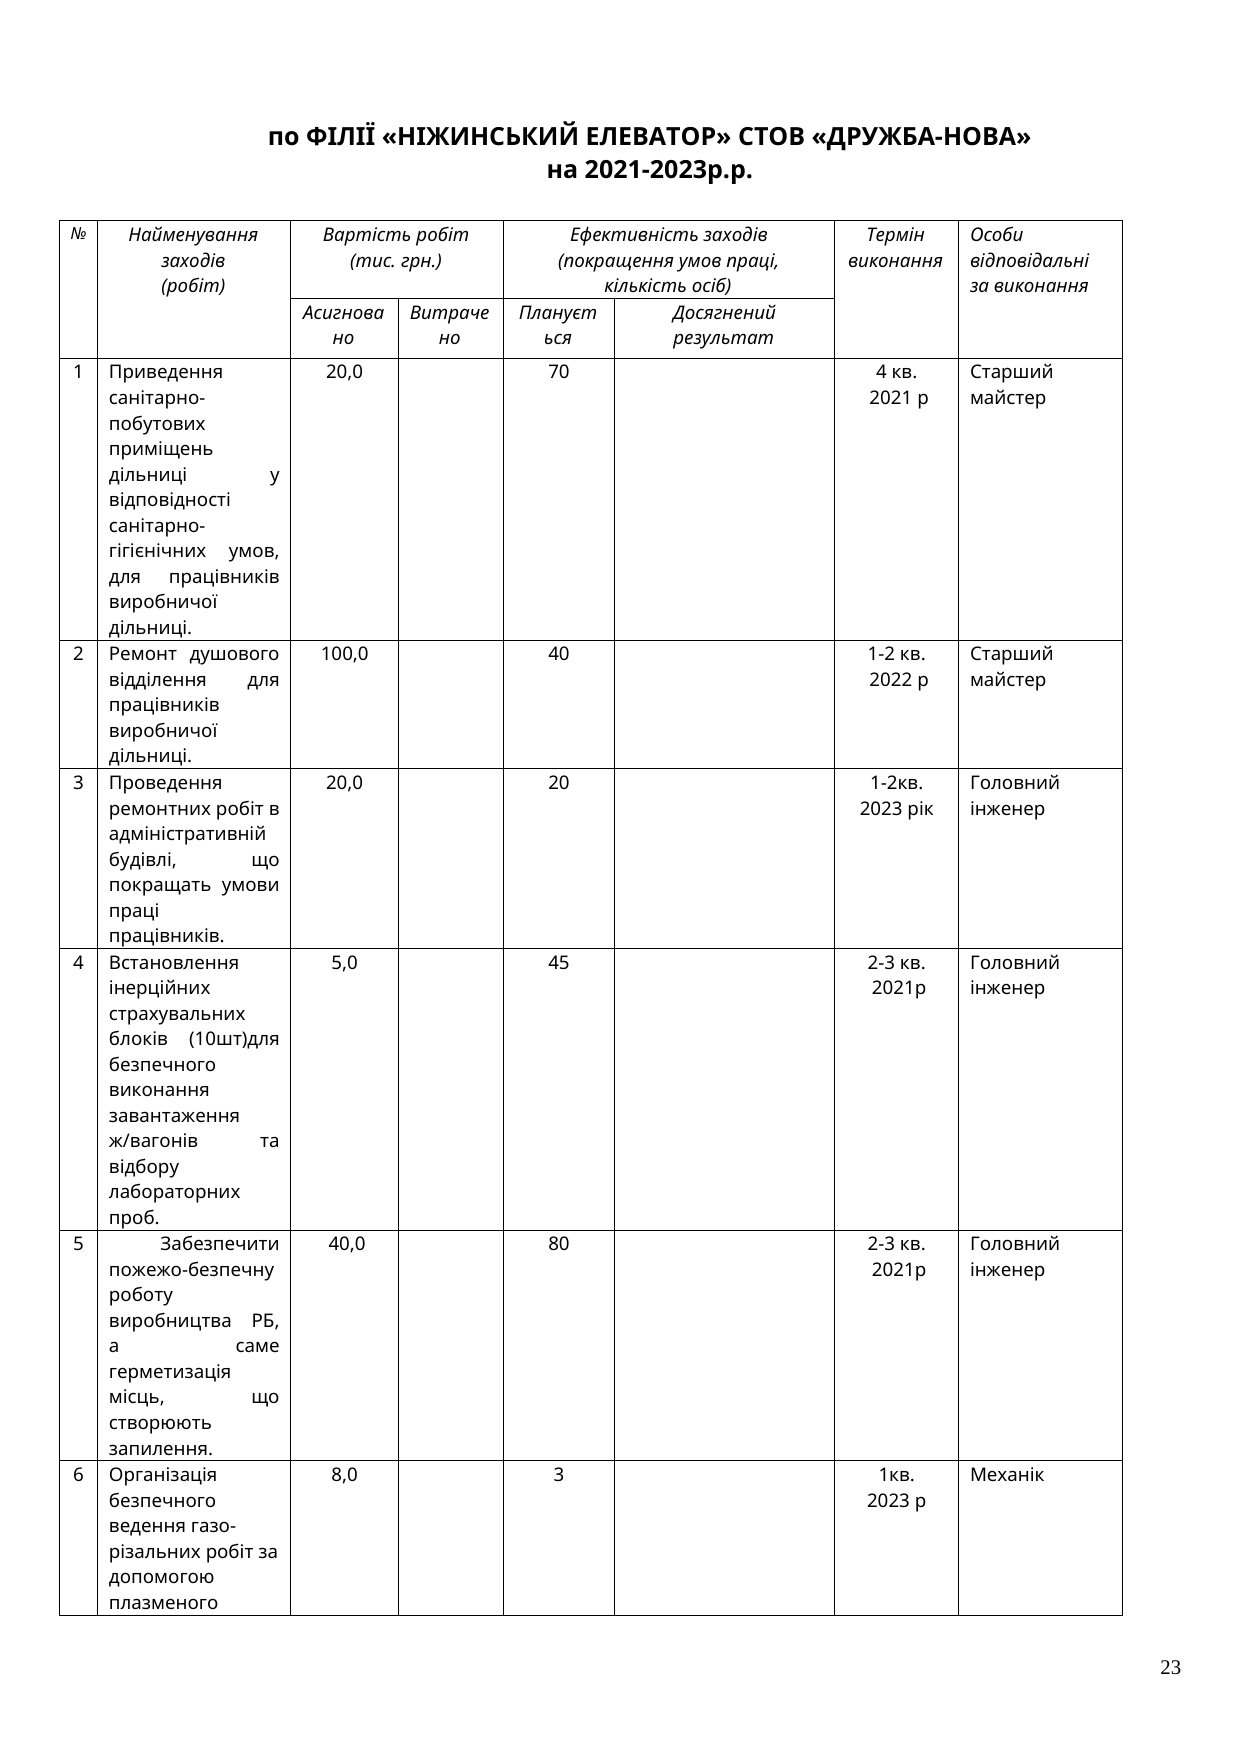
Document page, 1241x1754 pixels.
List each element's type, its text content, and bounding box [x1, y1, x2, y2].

table_cell Старший майстер [959, 359, 1122, 639]
table_cell Старший майстер [959, 641, 1122, 768]
table_cell Механік [959, 1461, 1122, 1614]
table_cell 3 [60, 769, 97, 948]
table_cell [615, 1461, 834, 1614]
table_cell 6 [60, 1461, 97, 1614]
table_cell 2 [60, 641, 97, 768]
table_cell 1 [60, 359, 97, 639]
table_cell [615, 949, 834, 1230]
text на 2021-2023р.р. [118, 152, 1181, 186]
table_cell [399, 769, 503, 948]
table_cell 2-3 кв. 2021р [835, 949, 958, 1230]
table_cell 1-2кв. 2023 рік [835, 769, 958, 948]
table_cell Головний інженер [959, 1231, 1122, 1460]
table_cell Планується [504, 299, 614, 358]
table_cell 4 кв. 2021 р [835, 359, 958, 639]
table_cell 2-3 кв. 2021р [835, 1231, 958, 1460]
table_header Термін виконання [835, 221, 958, 298]
table_cell Встановлення інерційних страхувальних блоків (10шт)для безпечного виконання завантаження ж/вагонів та відбору лабораторних проб. [98, 949, 290, 1230]
table_cell Асигновано [291, 299, 398, 358]
table_cell Ремонт душового відділення для працівників виробничої дільниці. [98, 641, 290, 768]
table_cell [615, 359, 834, 639]
table_cell 40,0 [291, 1231, 398, 1460]
table_header Особи відповідальні за виконання [959, 221, 1122, 298]
table_cell 4 [60, 949, 97, 1230]
table_cell 5 [60, 1231, 97, 1460]
table_cell [835, 298, 958, 358]
table_cell Приведення санітарно-побутових приміщень дільниці у відповідності санітарно-гігієнічних умов, для працівників виробничої дільниці. [98, 359, 290, 639]
table_cell 8,0 [291, 1461, 398, 1614]
table_cell Забезпечити пожежо-безпечну роботу виробництва РБ, а саме герметизація місць, що створюють запилення. [98, 1231, 290, 1460]
table_cell 20,0 [291, 769, 398, 948]
table_cell 70 [504, 359, 614, 639]
table_cell 45 [504, 949, 614, 1230]
table_cell [615, 641, 834, 768]
table_cell [959, 298, 1122, 358]
table_cell 5,0 [291, 949, 398, 1230]
table_cell [615, 769, 834, 948]
table_cell 80 [504, 1231, 614, 1460]
table_cell [399, 949, 503, 1230]
table_cell 1кв. 2023 р [835, 1461, 958, 1614]
table_header № [60, 221, 97, 358]
table_cell Витрачено [399, 299, 503, 358]
table_cell 20 [504, 769, 614, 948]
table_cell Проведення ремонтних робіт в адміністративній будівлі, що покращать умови праці працівників. [98, 769, 290, 948]
table_cell Головний інженер. [959, 769, 1122, 948]
table_header Вартість робіт (тис. грн.) [291, 221, 503, 298]
table_cell [615, 1231, 834, 1460]
table_cell [399, 641, 503, 768]
table_cell 100,0 [291, 641, 398, 768]
table_cell [399, 1231, 503, 1460]
text по ФІЛІЇ «НІЖИНСЬКИЙ ЕЛЕВАТОР» СТОВ «ДРУЖБА-НОВА» [118, 118, 1181, 152]
table_cell 3 [504, 1461, 614, 1614]
table_cell Головний інженер [959, 949, 1122, 1230]
table_cell 40 [504, 641, 614, 768]
table_header Ефективність заходів (покращення умов праці, кількість осіб) [504, 221, 834, 298]
table_cell 20,0 [291, 359, 398, 639]
table_header Найменування заходів (робіт) [98, 221, 290, 358]
table_cell Досягнений результат [615, 299, 834, 358]
table_cell 1-2 кв. 2022 р [835, 641, 958, 768]
table_cell [399, 359, 503, 639]
table_cell [399, 1461, 503, 1614]
